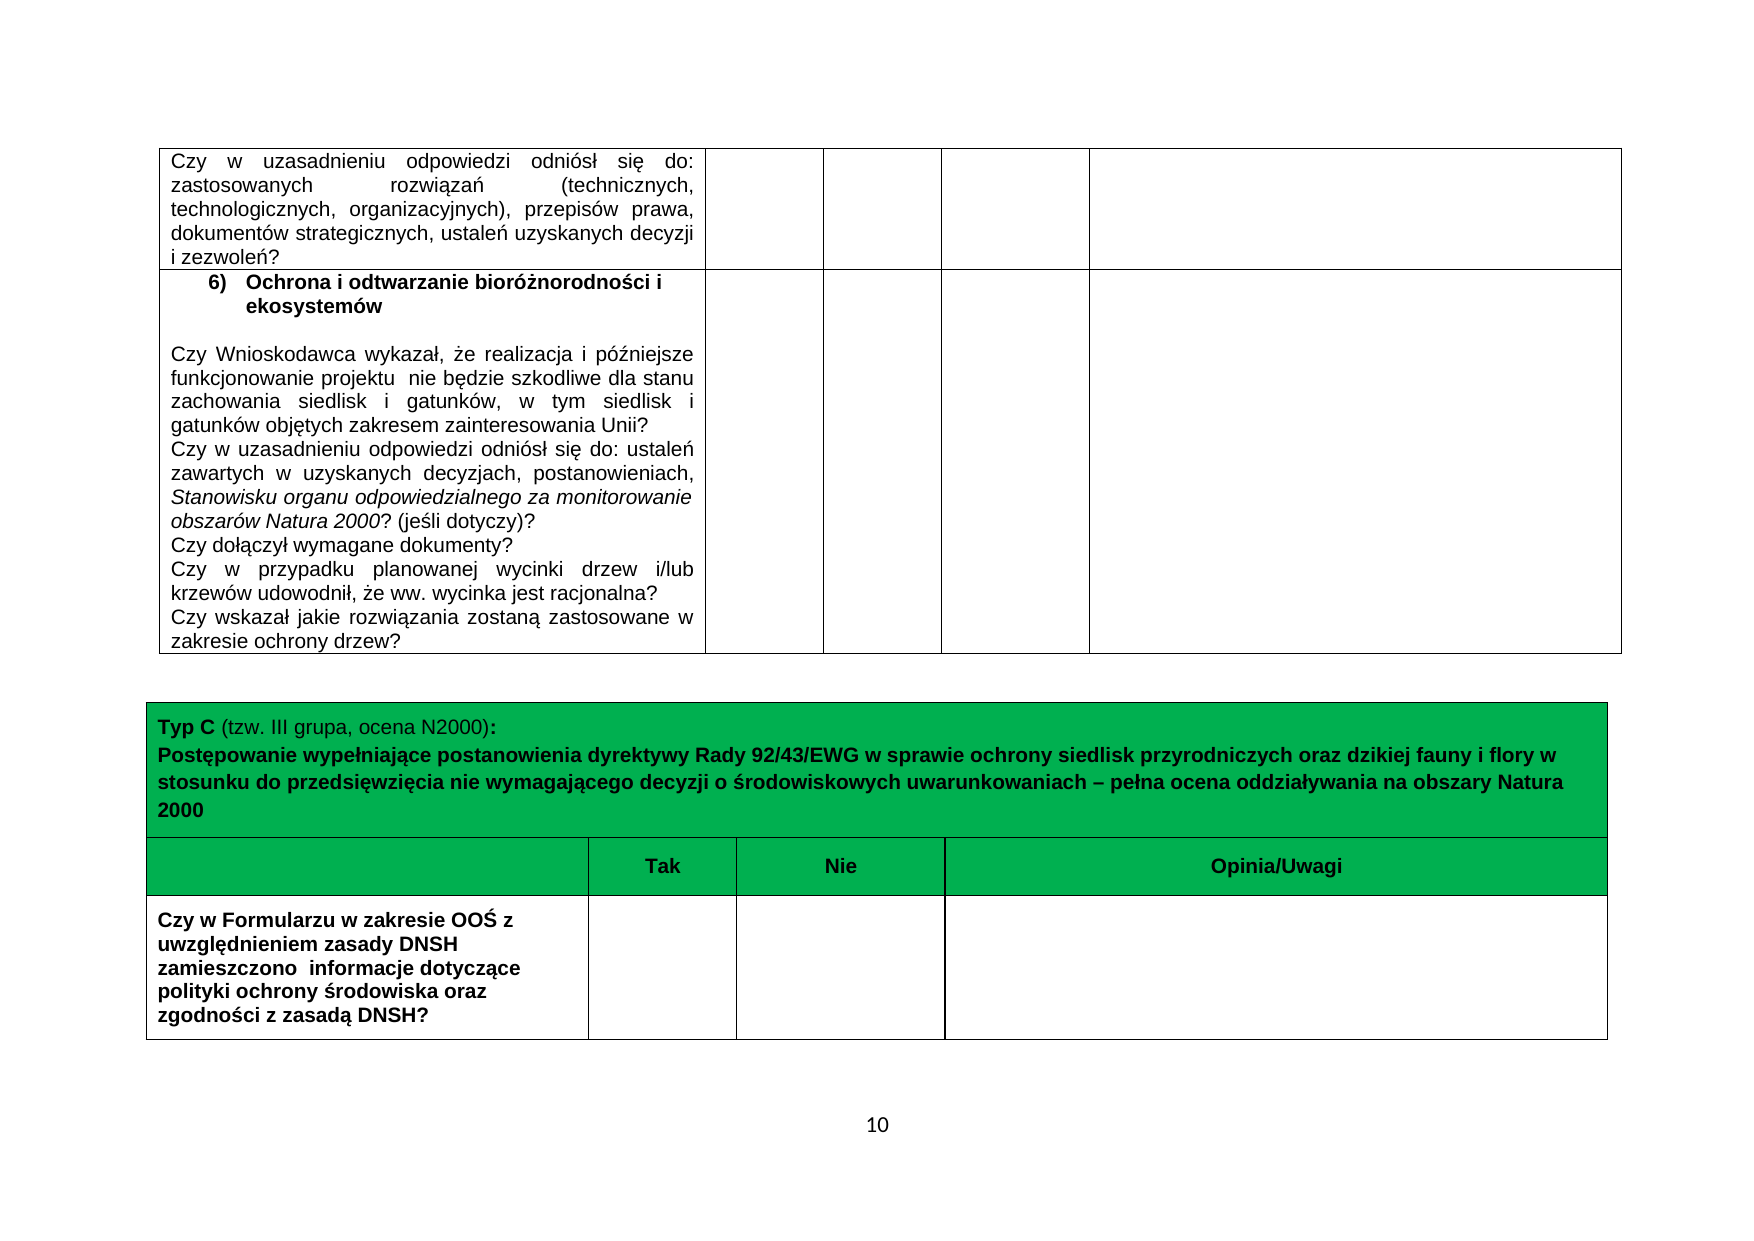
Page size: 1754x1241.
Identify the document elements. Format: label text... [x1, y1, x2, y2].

table_header Typ C (tzw. III grupa, ocena N2000): Postępowanie wypełniające postanowienia dyrektywy Rady 92/43/EWG w sprawie ochrony siedlisk przyrodniczych oraz dzikiej fauny i flory w stosunku do przedsięwzięcia nie wymagającego decyzji o środowiskowych uwarunkowaniach – pełna ocena oddziaływania na obszary Natura 2000 [147, 703, 1607, 837]
table_cell Tak [589, 838, 736, 895]
table_cell [942, 149, 1089, 268]
table_cell [824, 149, 941, 268]
table_cell [147, 838, 588, 895]
table_cell [942, 270, 1089, 653]
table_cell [160, 149, 705, 268]
table_cell [706, 149, 823, 268]
table_cell Nie [737, 838, 944, 895]
table_cell Ochrona i odtwarzanie bioróżnorodności i ekosystemów Czy Wnioskodawca wykazał, że realizacja i późniejsze funkcjonowanie projektu nie będzie szkodliwe dla stanu zachowania siedlisk i gatunków, w tym siedlisk i gatunków objętych zakresem zainteresowania Unii? Czy w uzasadnieniu odpowiedzi odniósł się do: ustaleń zawartych w uzyskanych decyzjach, postanowieniach, Stanowisku organu odpowiedzialnego za monitorowanie obszarów Natura 2000? (jeśli dotyczy)? Czy dołączył wymagane dokumenty? Czy w przypadku planowanej wycinki drzew i/lub krzewów udowodnił, że ww. wycinka jest racjonalna? Czy wskazał jakie rozwiązania zostaną zastosowane w zakresie ochrony drzew? [160, 270, 705, 653]
table_cell Czy w Formularzu w zakresie OOŚ z uwzględnieniem zasady DNSH zamieszczono informacje dotyczące polityki ochrony środowiska oraz zgodności z zasadą DNSH? [147, 896, 588, 1039]
table_cell [1090, 149, 1621, 268]
table_cell Opinia/Uwagi [946, 838, 1607, 895]
table_cell [737, 896, 944, 1039]
table_cell [946, 896, 1607, 1039]
table_cell [706, 270, 823, 653]
table_cell [1090, 270, 1621, 653]
table_cell [589, 896, 736, 1039]
table_cell [824, 270, 941, 653]
